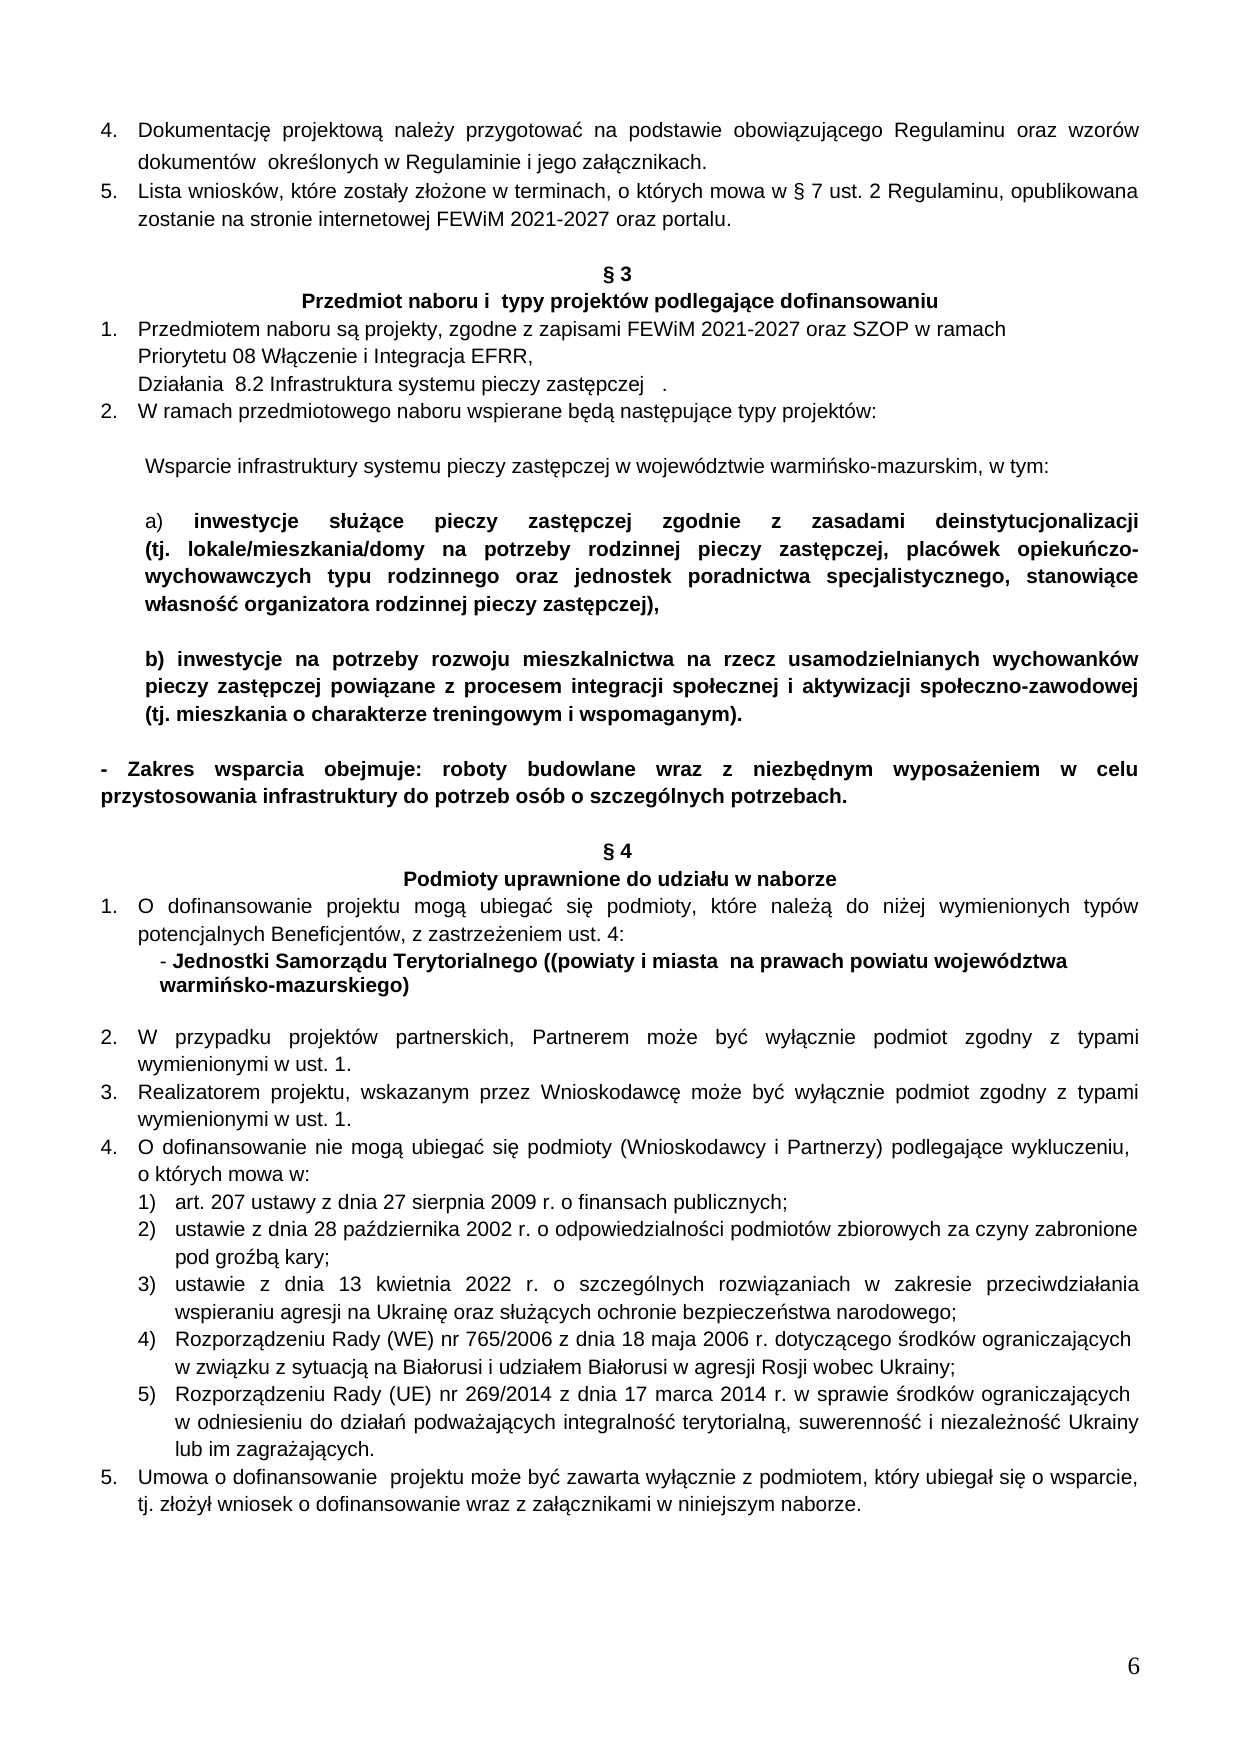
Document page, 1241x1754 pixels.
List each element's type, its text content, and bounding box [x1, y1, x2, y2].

list ustawie z dnia 28 października 2002 r. o odpowiedzialności podmiotów zbiorowych za czyny zabronione pod groźbą kary; [138, 1217, 1140, 1269]
list Umowa o dofinansowanie projektu może być zawarta wyłącznie z podmiotem, który ubiegał się o wsparcie, tj. złożył wniosek o dofinansowanie wraz z załącznikami w niniejszym naborze. [100, 1465, 1140, 1516]
list W ramach przedmiotowego naboru wspierane będą następujące typy projektów: [100, 399, 1140, 423]
list Dokumentację projektową należy przygotować na podstawie obowiązującego Regulaminu oraz wzorów dokumentów określonych w Regulaminie i jego załącznikach. [100, 118, 1140, 175]
list Rozporządzeniu Rady (UE) nr 269/2014 z dnia 17 marca 2014 r. w sprawie środków ograniczających w odniesieniu do działań podważających integralność terytorialną, suwerenność i niezależność Ukrainy lub im zagrażających. [138, 1382, 1140, 1461]
text Wsparcie infrastruktury systemu pieczy zastępczej w województwie warmińsko-mazurskim, w tym: [145, 454, 1140, 478]
list O dofinansowanie projektu mogą ubiegać się podmioty, które należą do niżej wymienionych typów potencjalnych Beneficjentów, z zastrzeżeniem ust. 4: [100, 894, 1140, 946]
list Rozporządzeniu Rady (WE) nr 765/2006 z dnia 18 maja 2006 r. dotyczącego środków ograniczających w związku z sytuacją na Białorusi i udziałem Białorusi w agresji Rosji wobec Ukrainy; [138, 1327, 1140, 1379]
list Przedmiotem naboru są projekty, zgodne z zapisami FEWiM 2021-2027 oraz SZOP w ramach Priorytetu 08 Włączenie i Integracja EFRR, Działania 8.2 Infrastruktura systemu pieczy zastępczej . [100, 317, 1140, 396]
list W przypadku projektów partnerskich, Partnerem może być wyłącznie podmiot zgodny z typami wymienionymi w ust. 1. [100, 1025, 1140, 1076]
text - Jednostki Samorządu Terytorialnego ((powiaty i miasta na prawach powiatu województwa warmińsko-mazurskiego) [159, 949, 1140, 997]
list Lista wniosków, które zostały złożone w terminach, o których mowa w § 7 ust. 2 Regulaminu, opublikowana zostanie na stronie internetowej FEWiM 2021-2027 oraz portalu. [100, 179, 1140, 231]
text - Zakres wsparcia obejmuje: roboty budowlane wraz z niezbędnym wyposażeniem w celu przystosowania infrastruktury do potrzeb osób o szczególnych potrzebach. [100, 757, 1140, 808]
subtitle § 4 Podmioty uprawnione do udziału w naborze [100, 839, 1140, 891]
subtitle § 3 Przedmiot naboru i typy projektów podlegające dofinansowaniu [100, 262, 1140, 313]
list ustawie z dnia 13 kwietnia 2022 r. o szczególnych rozwiązaniach w zakresie przeciwdziałania wspieraniu agresji na Ukrainę oraz służących ochronie bezpieczeństwa narodowego; [138, 1272, 1140, 1324]
text a) inwestycje służące pieczy zastępczej zgodnie z zasadami deinstytucjonalizacji (tj. lokale/mieszkania/domy na potrzeby rodzinnej pieczy zastępczej, placówek opiekuńczo-wychowawczych typu rodzinnego oraz jednostek poradnictwa specjalistycznego, stanowiące własność organizatora rodzinnej pieczy zastępczej), [145, 509, 1140, 616]
list art. 207 ustawy z dnia 27 sierpnia 2009 r. o finansach publicznych; [138, 1190, 1140, 1214]
text b) inwestycje na potrzeby rozwoju mieszkalnictwa na rzecz usamodzielnianych wychowanków pieczy zastępczej powiązane z procesem integracji społecznej i aktywizacji społeczno-zawodowej (tj. mieszkania o charakterze treningowym i wspomaganym). [145, 647, 1140, 726]
list Realizatorem projektu, wskazanym przez Wnioskodawcę może być wyłącznie podmiot zgodny z typami wymienionymi w ust. 1. [100, 1080, 1140, 1131]
list O dofinansowanie nie mogą ubiegać się podmioty (Wnioskodawcy i Partnerzy) podlegające wykluczeniu, o których mowa w: [100, 1135, 1140, 1186]
